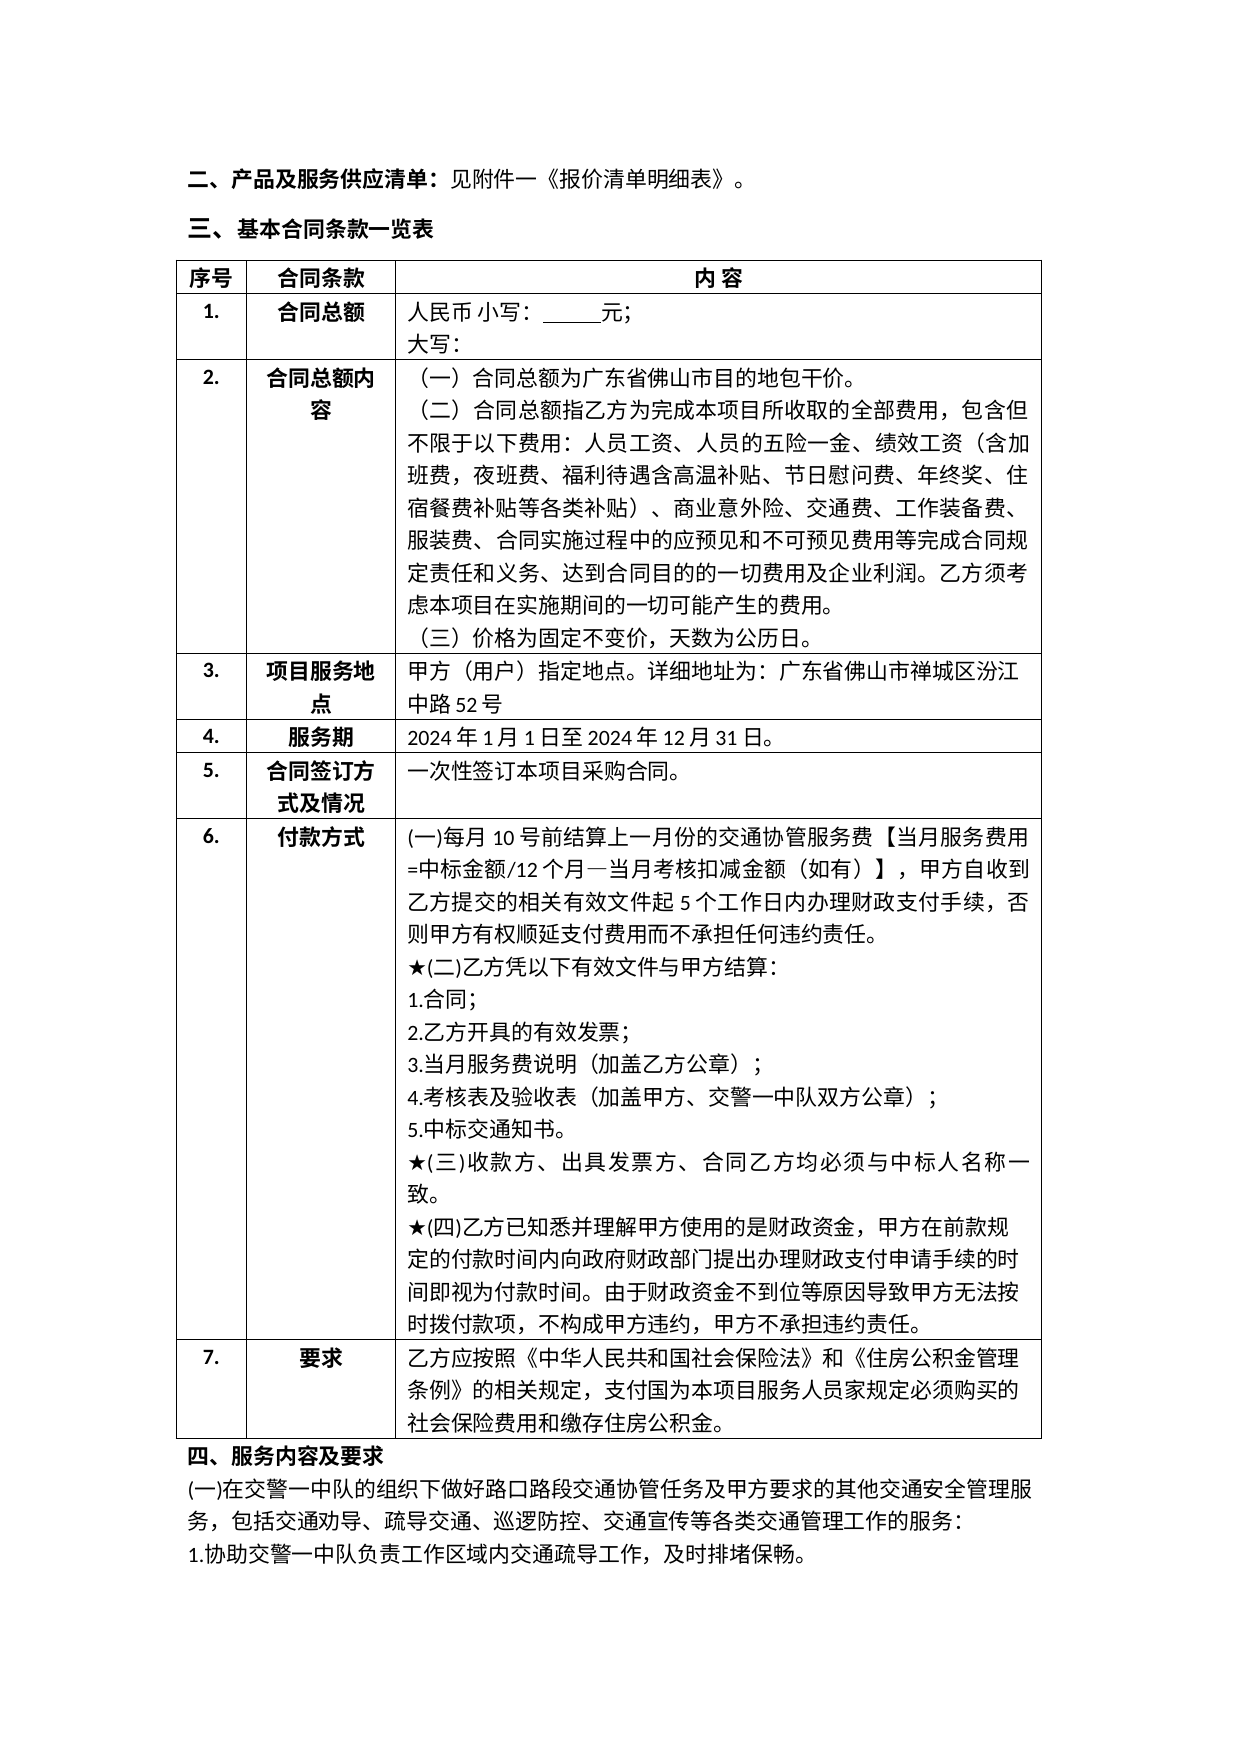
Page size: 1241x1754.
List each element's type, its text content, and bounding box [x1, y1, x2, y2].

table_cell 乙方应按照《中华人民共和国社会保险法》和《住房公积金管理条例》的相关规定，支付国为本项目服务人员家规定必须购买的社会保险费用和缴存住房公积金。 [396, 1340, 1041, 1438]
table_cell 要求 [247, 1340, 395, 1438]
table_cell 2. [177, 360, 246, 653]
table_cell （一）合同总额为广东省佛山市目的地包干价。 （二）合同总额指乙方为完成本项目所收取的全部费用，包含但不限于以下费用：人员工资、人员的五险一金、绩效工资（含加班费，夜班费、福利待遇含高温补贴、节日慰问费、年终奖、住宿餐费补贴等各类补贴）、商业意外险、交通费、工作装备费、服装费、合同实施过程中的应预见和不可预见费用等完成合同规定责任和义务、达到合同目的的一切费用及企业利润。乙方须考虑本项目在实施期间的一切可能产生的费用。 （三）价格为固定不变价，天数为公历日。 [396, 360, 1041, 653]
table_cell 合同签订方式及情况 [247, 753, 395, 818]
table_cell 合同总额 [247, 294, 395, 359]
text 四、服务内容及要求 [187, 1439, 1053, 1471]
table_cell (一)每月10号前结算上一月份的交通协管服务费【当月服务费用=中标金额/12个月—当月考核扣减金额（如有）】，甲方自收到乙方提交的相关有效文件起5个工作日内办理财政支付手续，否则甲方有权顺延支付费用而不承担任何违约责任。 ★(二)乙方凭以下有效文件与甲方结算： 1.合同； 2.乙方开具的有效发票； 3.当月服务费说明（加盖乙方公章）； 4.考核表及验收表（加盖甲方、交警一中队双方公章）； 5.中标交通知书。 ★(三)收款方、出具发票方、合同乙方均必须与中标人名称一致。 ★(四)乙方已知悉并理解甲方使用的是财政资金，甲方在前款规定的付款时间内向政府财政部门提出办理财政支付申请手续的时间即视为付款时间。由于财政资金不到位等原因导致甲方无法按时拨付款项，不构成甲方违约，甲方不承担违约责任。 [396, 819, 1041, 1339]
table_header 序号 [177, 261, 246, 293]
table_cell 5. [177, 753, 246, 818]
table_cell 服务期 [247, 720, 395, 752]
table_header 内 容 [396, 261, 1041, 293]
table_cell 7. [177, 1340, 246, 1438]
table_cell 6. [177, 819, 246, 1339]
table_cell 4. [177, 720, 246, 752]
table_cell 3. [177, 654, 246, 719]
table_cell 付款方式 [247, 819, 395, 1339]
table_cell 人民币 小写： 元； 大写： [396, 294, 1041, 359]
table_header 合同条款 [247, 261, 395, 293]
text 三、基本合同条款一览表 [187, 194, 1053, 259]
table_cell 一次性签订本项目采购合同。 [396, 753, 1041, 818]
table_cell 项目服务地点 [247, 654, 395, 719]
text 二、产品及服务供应清单：见附件一《报价清单明细表》。 [187, 162, 1053, 194]
table_cell 1. [177, 294, 246, 359]
text (一)在交警一中队的组织下做好路口路段交通协管任务及甲方要求的其他交通安全管理服务，包括交通劝导、疏导交通、巡逻防控、交通宣传等各类交通管理工作的服务： [187, 1471, 1053, 1536]
table_cell 合同总额内容 [247, 360, 395, 653]
table_cell 甲方（用户）指定地点。详细地址为：广东省佛山市禅城区汾江中路52号 [396, 654, 1041, 719]
table_cell 2024年1月1日至2024年12月31日。 [396, 720, 1041, 752]
text 1.协助交警一中队负责工作区域内交通疏导工作，及时排堵保畅。 [187, 1536, 1053, 1569]
